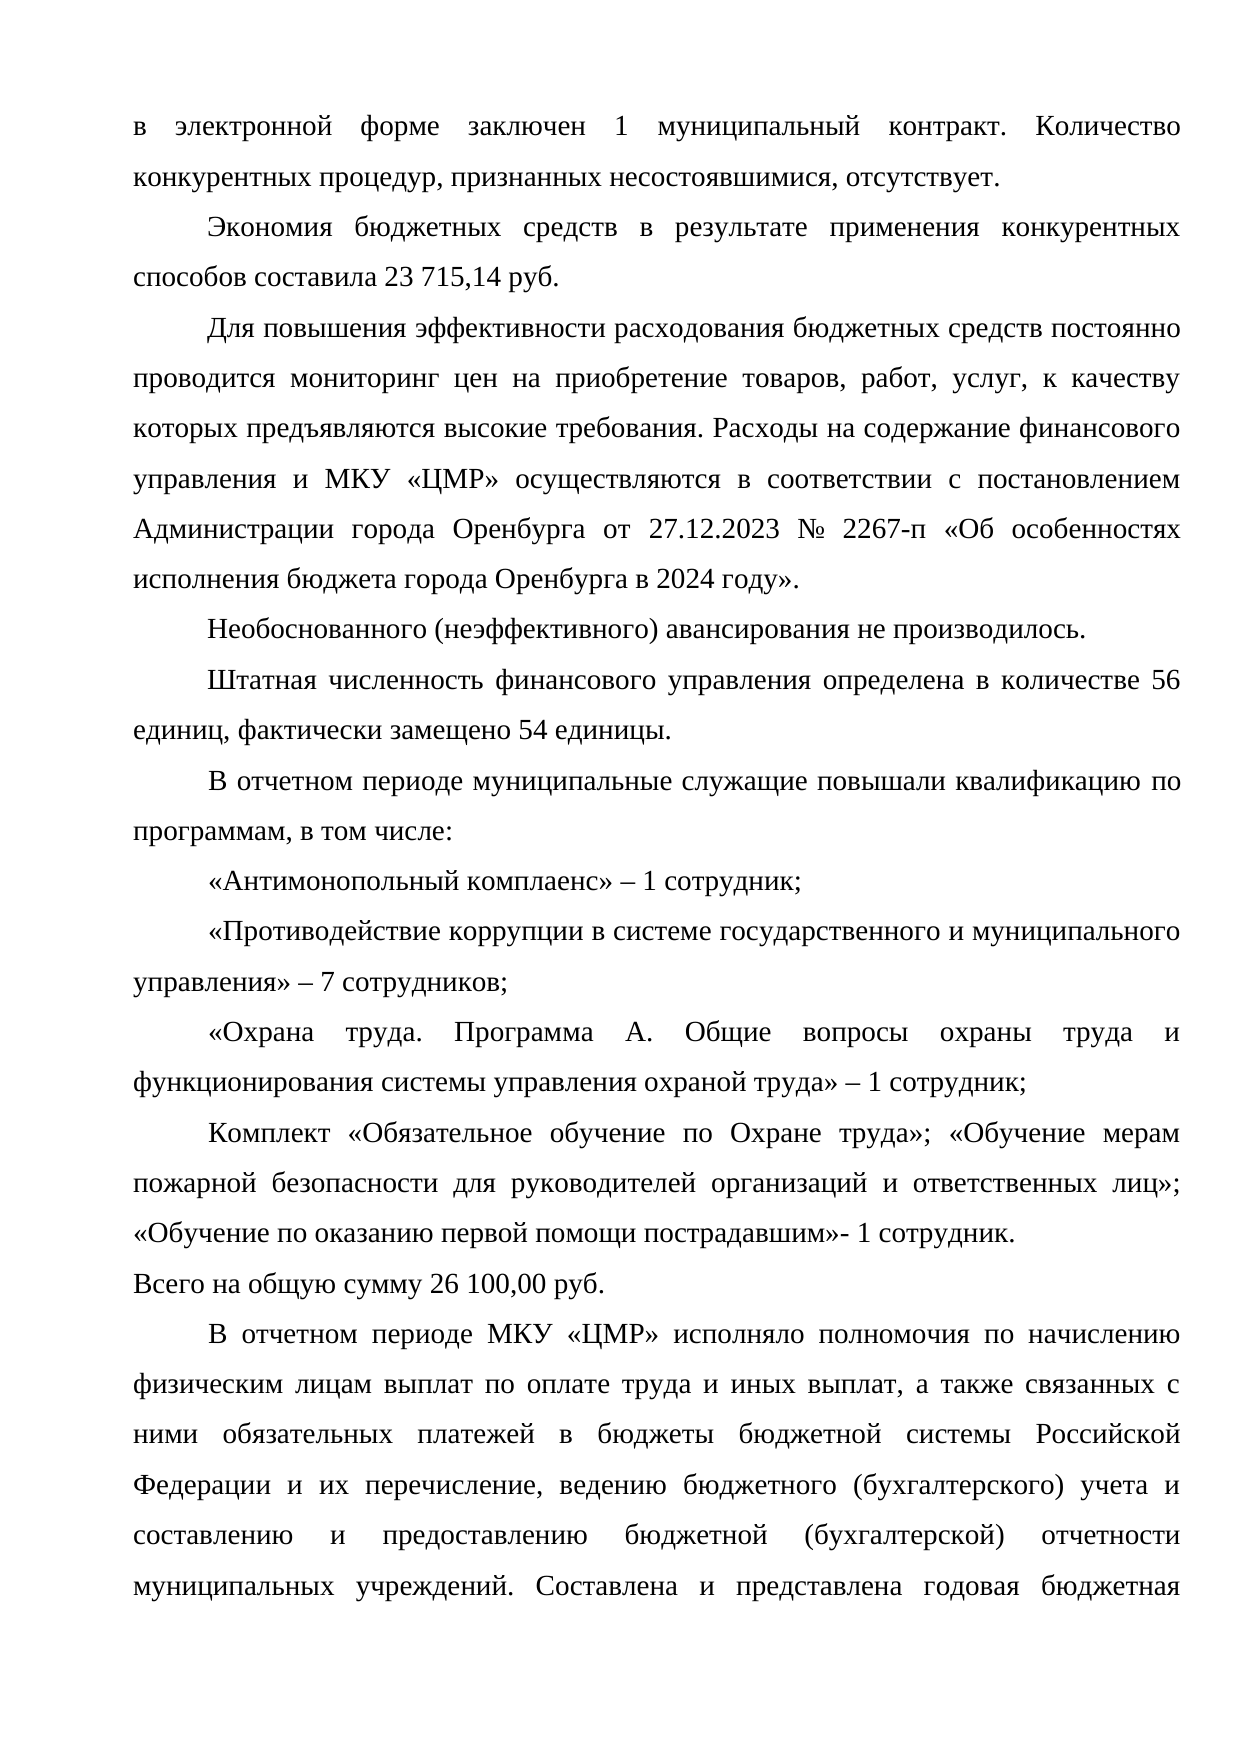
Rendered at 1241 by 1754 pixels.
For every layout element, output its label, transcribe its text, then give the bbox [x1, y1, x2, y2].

text Комплект «Обязательное обучение по Охране труда»; «Обучение мерам пожарной безопасности для руководителей организаций и ответственных лиц»; «Обучение по оказанию первой помощи пострадавшим»- 1 сотрудник. [133, 1115, 1181, 1249]
text Штатная численность финансового управления определена в количестве 56 единиц, фактически замещено 54 единицы. [133, 662, 1181, 746]
text Необоснованного (неэффективного) авансирования не производилось. [133, 612, 1181, 645]
text Для повышения эффективности расходования бюджетных средств постоянно проводится мониторинг цен на приобретение товаров, работ, услуг, к качеству которых предъявляются высокие требования. Расходы на содержание финансового управления и МКУ «ЦМР» осуществляются в соответствии с постановлением Администрации города Оренбурга от 27.12.2023 № 2267-п «Об особенностях исполнения бюджета города Оренбурга в 2024 году». [133, 310, 1181, 595]
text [133, 108, 1181, 192]
text «Охрана труда. Программа А. Общие вопросы охраны труда и функционирования системы управления охраной труда» – 1 сотрудник; [133, 1014, 1181, 1098]
text Всего на общую сумму 26 100,00 руб. [133, 1266, 1181, 1299]
text «Противодействие коррупции в системе государственного и муниципального управления» – 7 сотрудников; [133, 913, 1181, 997]
text В отчетном периоде муниципальные служащие повышали квалификацию по программам, в том числе: [133, 763, 1181, 846]
text Экономия бюджетных средств в результате применения конкурентных способов составила 23 715,14 руб. [133, 209, 1181, 293]
text «Антимонопольный комплаенс» – 1 сотрудник; [133, 863, 1181, 897]
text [133, 1316, 1181, 1601]
